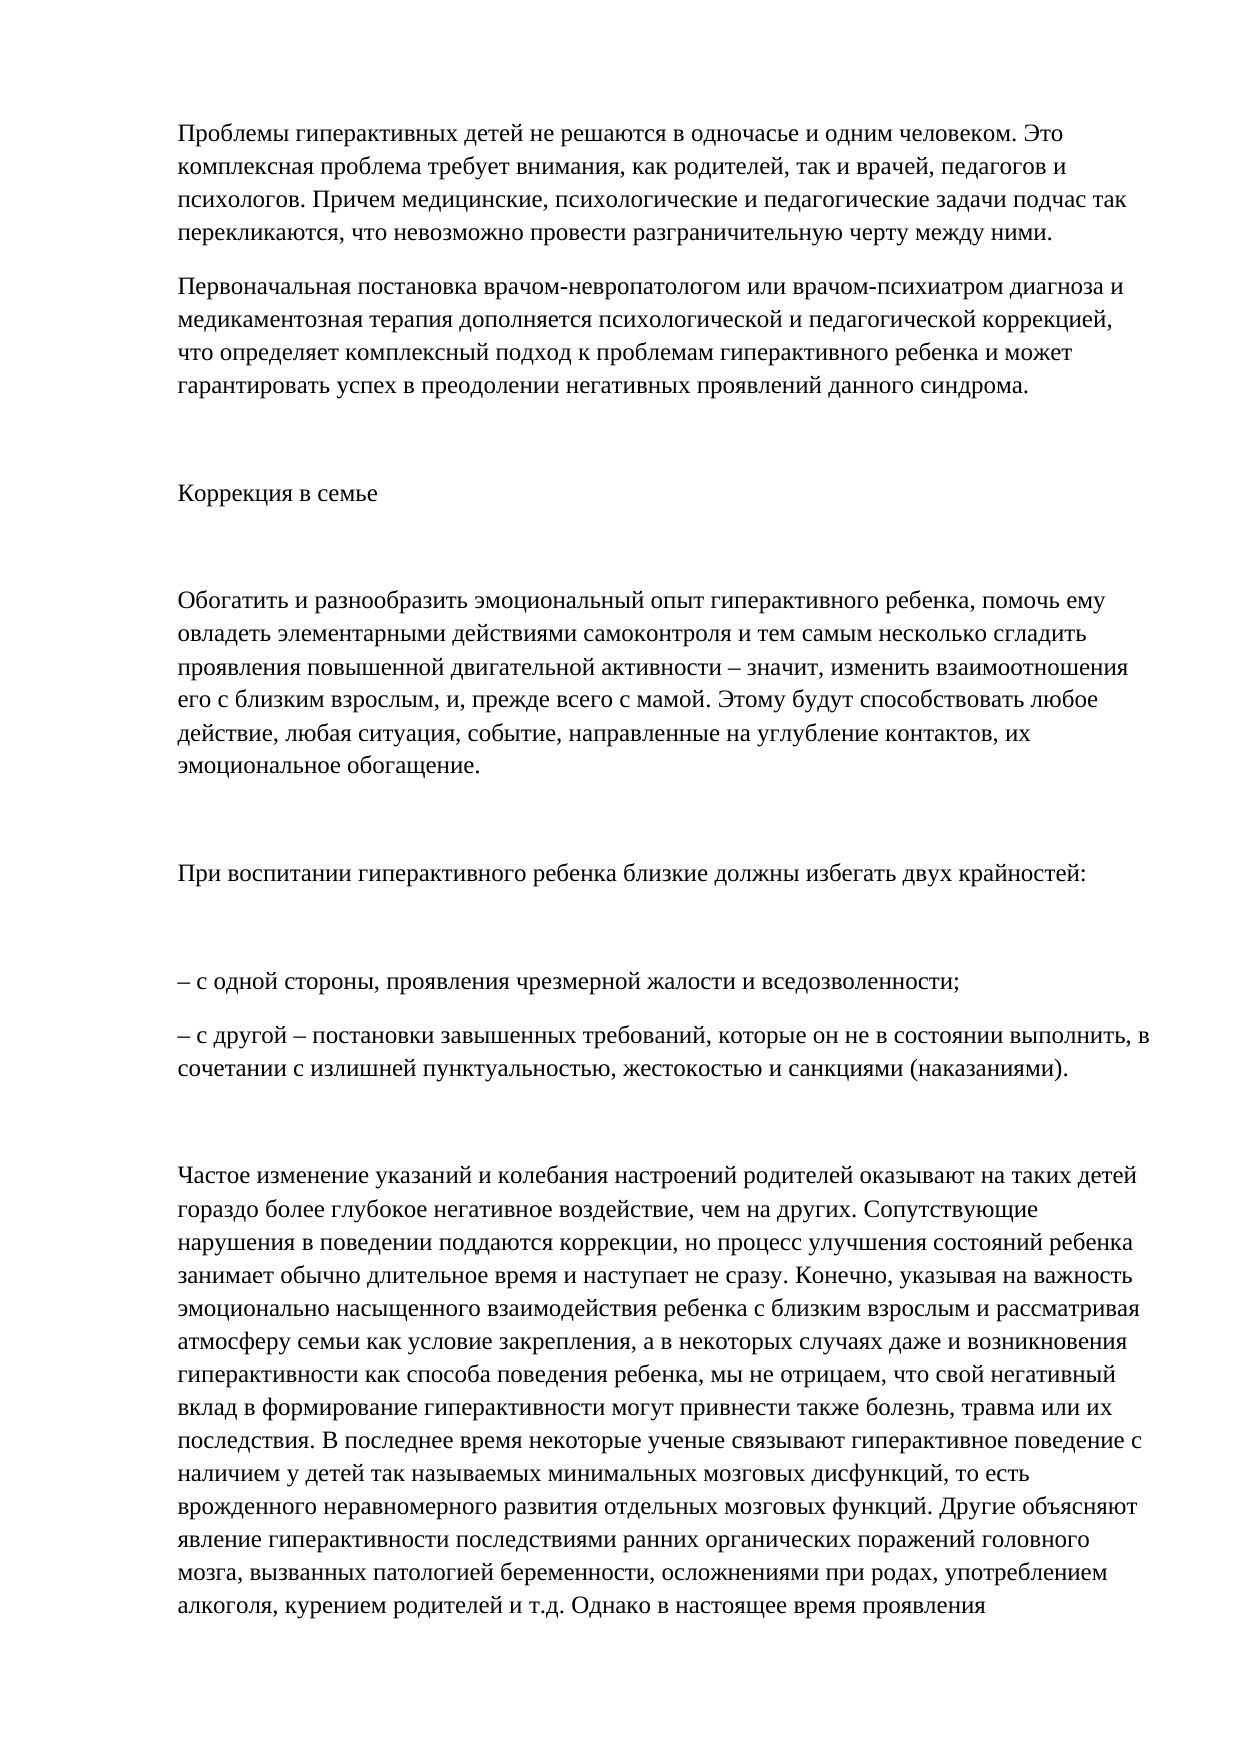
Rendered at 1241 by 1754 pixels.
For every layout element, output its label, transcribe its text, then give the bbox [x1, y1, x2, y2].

text Обогатить и разнообразить эмоциональный опыт гиперактивного ребенка, помочь ему овладеть элементарными действиями самоконтроля и тем самым несколько сгладить проявления повышенной двигательной активности – значит, изменить взаимоотношения его с близким взрослым, и, прежде всего с мамой. Этому будут способствовать любое действие, любая ситуация, событие, направленные на углубление контактов, их эмоциональное обогащение. [177, 586, 1152, 779]
text – с одной стороны, проявления чрезмерной жалости и вседозволенности; [177, 966, 1152, 995]
text При воспитании гиперактивного ребенка близкие должны избегать двух крайностей: [177, 858, 1152, 887]
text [177, 1161, 1152, 1619]
text – с другой – постановки завышенных требований, которые он не в состоянии выполнить, в сочетании с излишней пунктуальностью, жестокостью и санкциями (наказаниями). [177, 1020, 1152, 1082]
text Проблемы гиперактивных детей не решаются в одночасье и одним человеком. Это комплексная проблема требует внимания, как родителей, так и врачей, педагогов и психологов. Причем медицинские, психологические и педагогические задачи подчас так перекликаются, что невозможно провести разграничительную черту между ними. [177, 118, 1152, 246]
text Первоначальная постановка врачом-невропатологом или врачом-психиатром диагноза и медикаментозная терапия дополняется психологической и педагогической коррекцией, что определяет комплексный подход к проблемам гиперактивного ребенка и может гарантировать успех в преодолении негативных проявлений данного синдрома. [177, 271, 1152, 399]
text Коррекция в семье [177, 478, 1152, 507]
